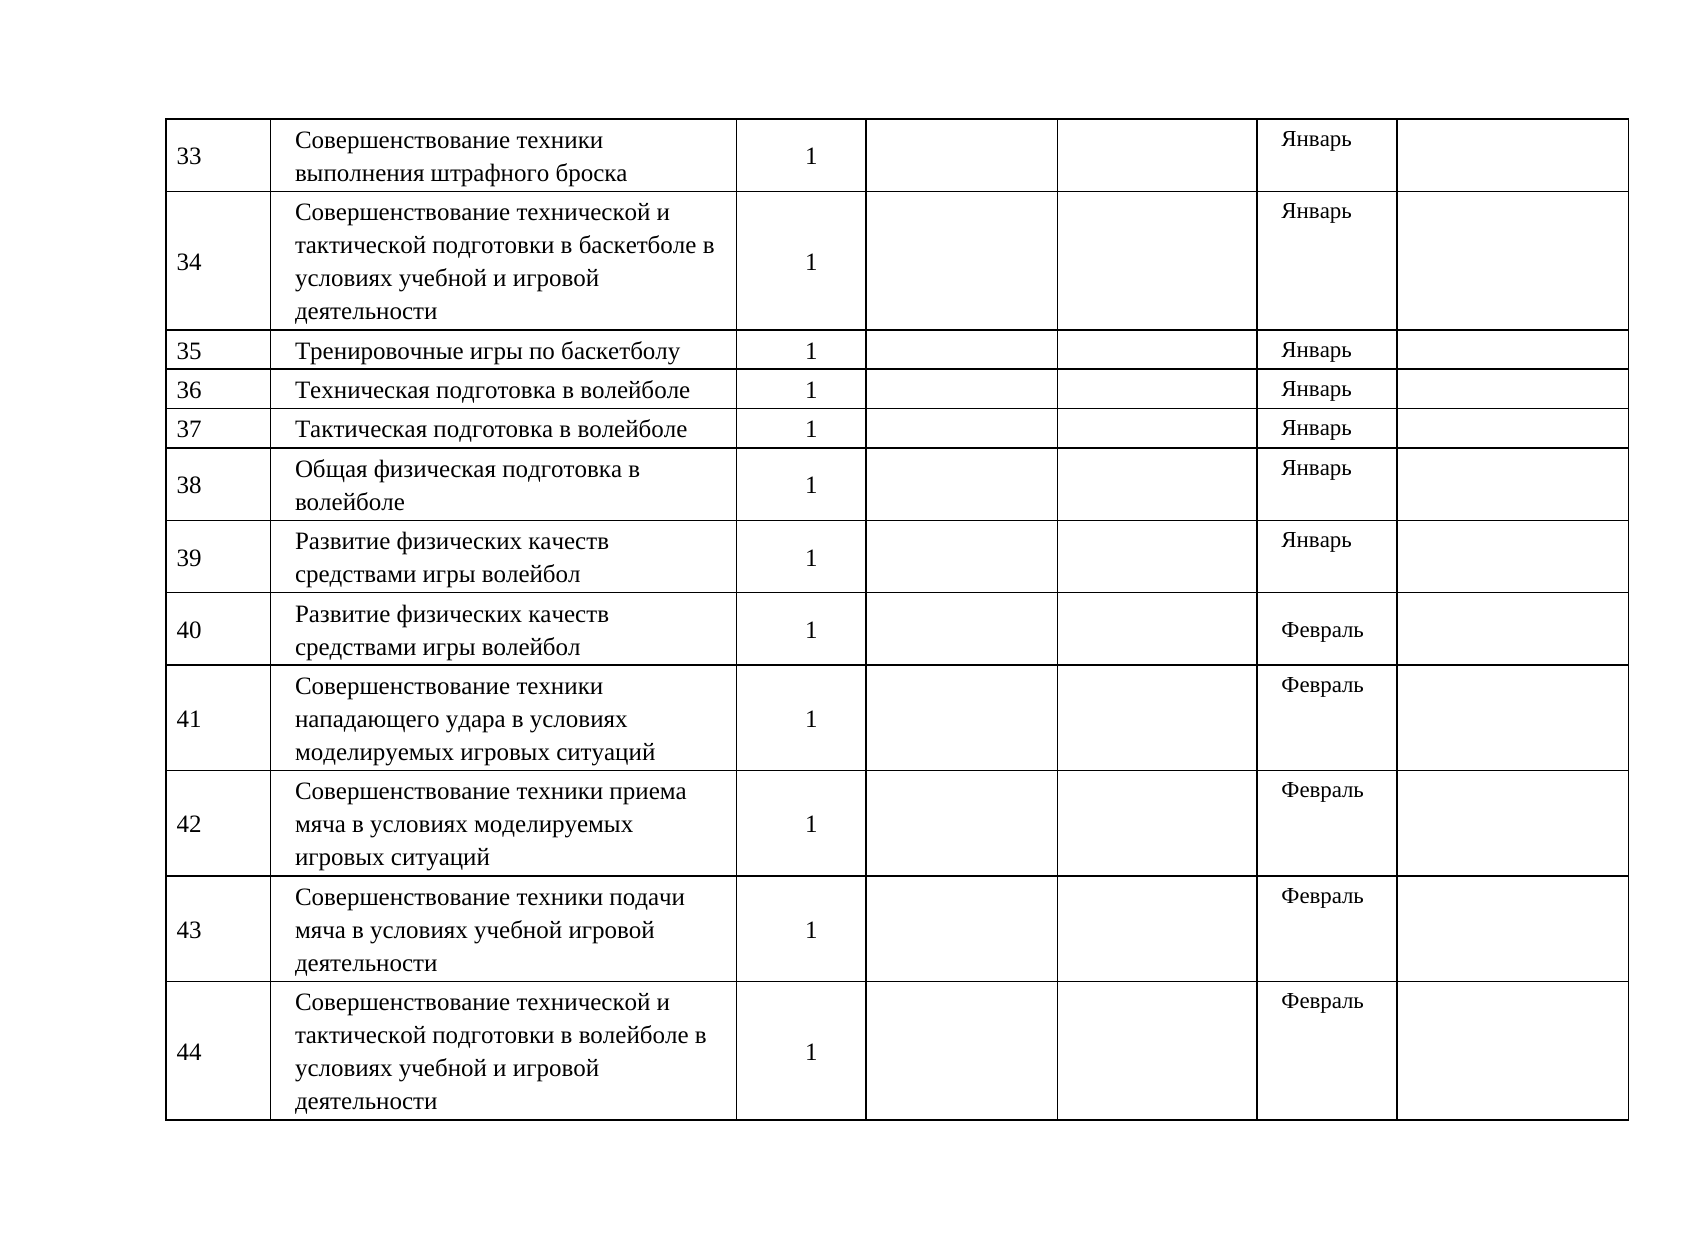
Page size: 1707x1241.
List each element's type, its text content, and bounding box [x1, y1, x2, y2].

table_cell 34 [167, 192, 270, 329]
table_cell [1058, 771, 1256, 875]
table_cell Общая физическая подготовка в волейболе [271, 449, 736, 519]
table_cell 1 [737, 771, 865, 875]
table_cell [867, 192, 1057, 329]
table_cell Техническая подготовка в волейболе [271, 370, 736, 408]
table_cell 42 [167, 771, 270, 875]
table_cell [1398, 666, 1628, 770]
table_cell [1398, 521, 1628, 592]
table_cell [1058, 120, 1256, 191]
table_cell Совершенствование техники нападающего удара в условиях моделируемых игровых ситуаций [271, 666, 736, 770]
table_cell 39 [167, 521, 270, 592]
table_cell Совершенствование технической и тактической подготовки в волейболе в условиях учебной и игровой деятельности [271, 982, 736, 1119]
table_cell 36 [167, 370, 270, 408]
table_cell Январь [1258, 331, 1396, 368]
table_cell 38 [167, 449, 270, 519]
table_cell [1398, 120, 1628, 191]
table_cell [1058, 409, 1256, 447]
table_cell [1058, 521, 1256, 592]
table_cell [1058, 370, 1256, 408]
table_cell 43 [167, 877, 270, 981]
table_cell 1 [737, 982, 865, 1119]
table_cell [867, 409, 1057, 447]
table_cell [1398, 409, 1628, 447]
table_cell Совершенствование техники подачи мяча в условиях учебной игровой деятельности [271, 877, 736, 981]
table_cell 1 [737, 331, 865, 368]
table_cell [1058, 877, 1256, 981]
table_cell Совершенствование техники выполнения штрафного броска [271, 120, 736, 191]
table_cell Январь [1258, 120, 1396, 191]
table_cell Январь [1258, 409, 1396, 447]
table_cell Февраль [1258, 771, 1396, 875]
table_cell [1398, 982, 1628, 1119]
table_cell [1058, 192, 1256, 329]
table_cell Развитие физических качеств средствами игры волейбол [271, 521, 736, 592]
table_cell 33 [167, 120, 270, 191]
table_cell [1058, 982, 1256, 1119]
table_cell Февраль [1258, 666, 1396, 770]
table_cell [867, 370, 1057, 408]
table_cell 41 [167, 666, 270, 770]
table_cell [1398, 449, 1628, 519]
table_cell [1398, 192, 1628, 329]
table_cell 1 [737, 192, 865, 329]
table_cell 1 [737, 593, 865, 664]
table_cell [867, 331, 1057, 368]
table_cell 1 [737, 370, 865, 408]
table_cell Январь [1258, 370, 1396, 408]
table_cell Тренировочные игры по баскетболу [271, 331, 736, 368]
table_cell [867, 449, 1057, 519]
table_cell 1 [737, 120, 865, 191]
table_cell Тактическая подготовка в волейболе [271, 409, 736, 447]
table_cell 44 [167, 982, 270, 1119]
table_cell [867, 593, 1057, 664]
table_cell 35 [167, 331, 270, 368]
table_cell [1398, 877, 1628, 981]
table_cell [1398, 593, 1628, 664]
table_cell [1398, 331, 1628, 368]
table_cell Январь [1258, 192, 1396, 329]
table_cell [867, 521, 1057, 592]
table_cell Совершенствование технической и тактической подготовки в баскетболе в условиях учебной и игровой деятельности [271, 192, 736, 329]
table_cell Февраль [1258, 593, 1396, 664]
table_cell [1398, 370, 1628, 408]
table_cell 37 [167, 409, 270, 447]
table_cell Январь [1258, 449, 1396, 519]
table_cell 40 [167, 593, 270, 664]
table_cell [1398, 771, 1628, 875]
table_cell [867, 771, 1057, 875]
table_cell [867, 120, 1057, 191]
table_cell [867, 877, 1057, 981]
table_cell 1 [737, 449, 865, 519]
table_cell Совершенствование техники приема мяча в условиях моделируемых игровых ситуаций [271, 771, 736, 875]
table_cell 1 [737, 409, 865, 447]
table_cell [1058, 593, 1256, 664]
table_cell Январь [1258, 521, 1396, 592]
table_cell Февраль [1258, 877, 1396, 981]
table_cell [867, 666, 1057, 770]
table_cell [1058, 666, 1256, 770]
table_cell 1 [737, 521, 865, 592]
table_cell Февраль [1258, 982, 1396, 1119]
table_cell 1 [737, 877, 865, 981]
table_cell [867, 982, 1057, 1119]
table_cell [1058, 331, 1256, 368]
table_cell [1058, 449, 1256, 519]
table_cell Развитие физических качеств средствами игры волейбол [271, 593, 736, 664]
table_cell 1 [737, 666, 865, 770]
